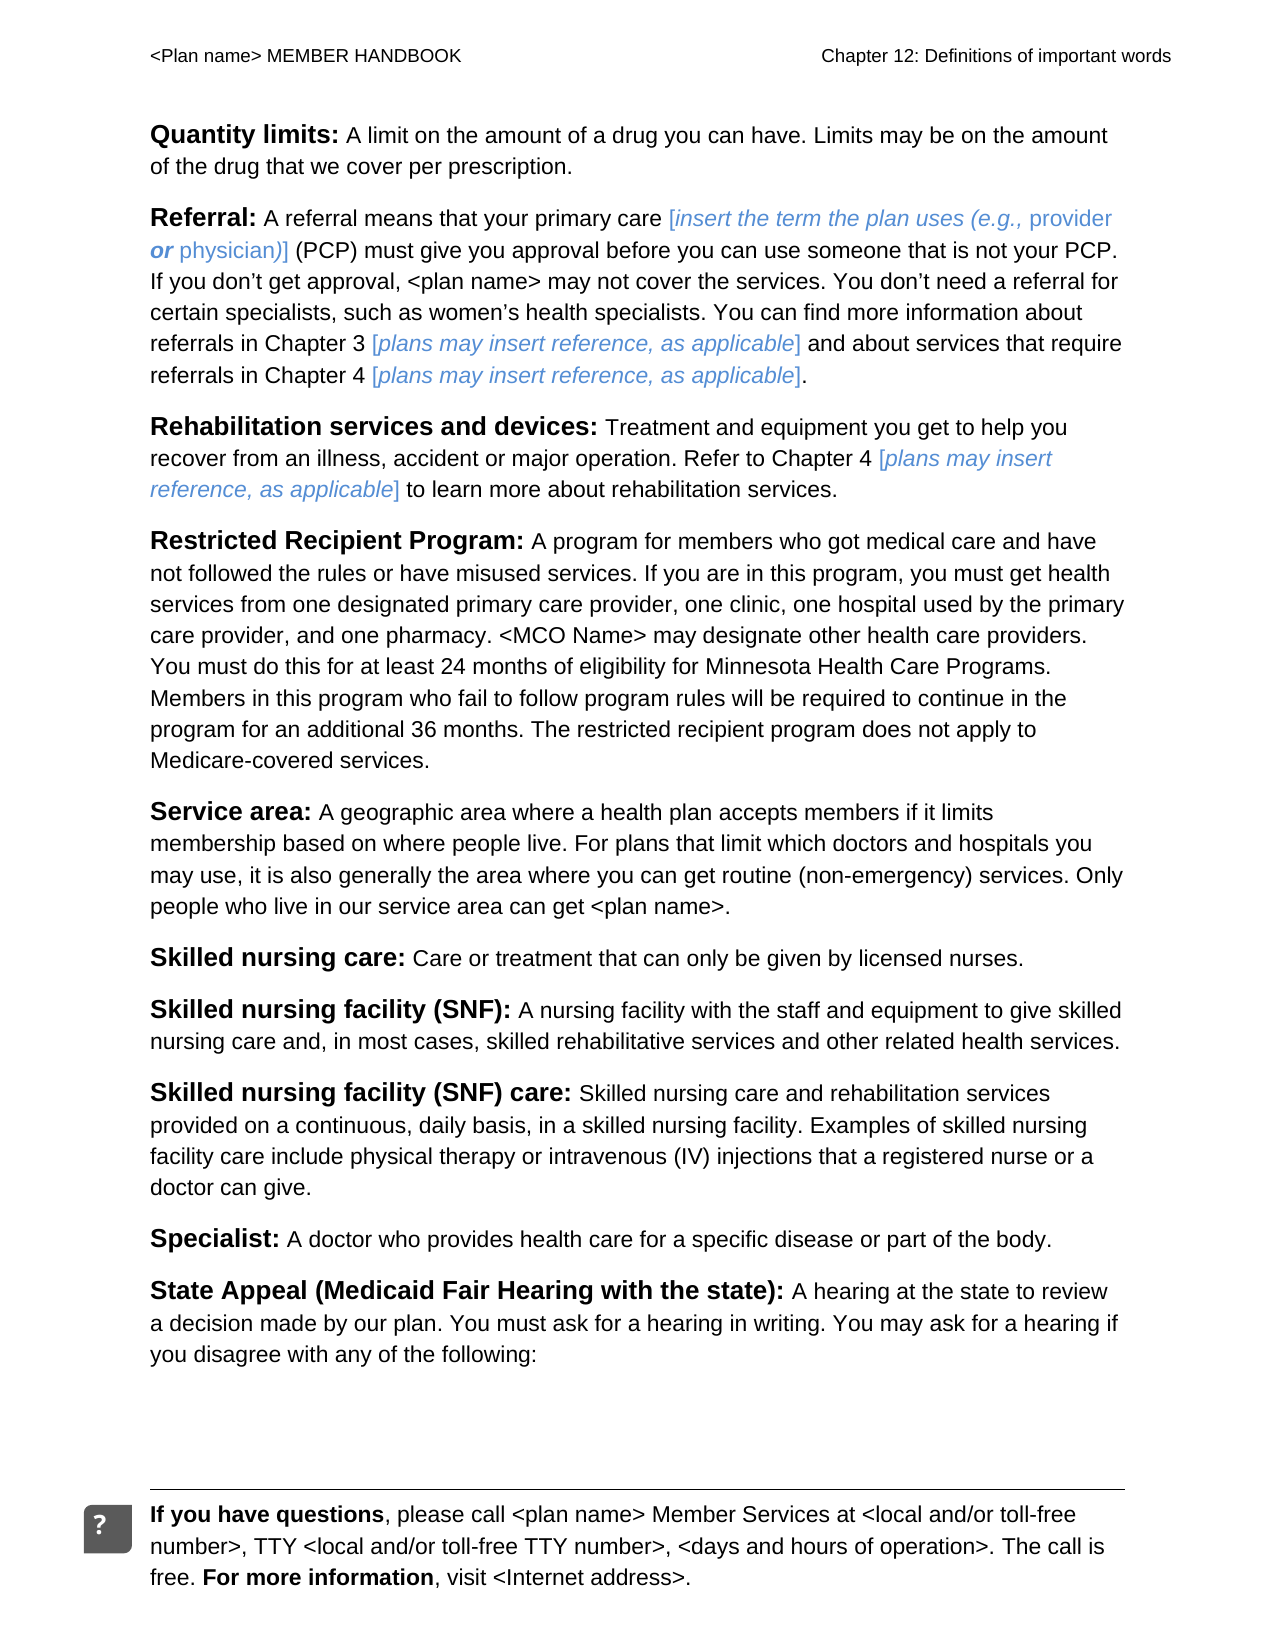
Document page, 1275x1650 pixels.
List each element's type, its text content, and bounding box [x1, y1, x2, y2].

subtitle Specialist: A doctor who provides health care for a specific disease or part of the body. [150, 1223, 1125, 1254]
subtitle Skilled nursing care: Care or treatment that can only be given by licensed nurses. [150, 941, 1125, 973]
subtitle Restricted Recipient Program: A program for members who got medical care and have not followed the rules or have misused services. If you are in this program, you must get health services from one designated primary care provider, one clinic, one hospital used by the primary care provider, and one pharmacy. <MCO Name> may designate other health care providers. You must do this for at least 24 months of eligibility for Minnesota Health Care Programs. Members in this program who fail to follow program rules will be required to continue in the program for an additional 36 months. The restricted recipient program does not apply to Medicare-covered services. [150, 525, 1125, 775]
subtitle Rehabilitation services and devices: Treatment and equipment you get to help you recover from an illness, accident or major operation. Refer to Chapter 4 [plans may insert reference, as applicable] to learn more about rehabilitation services. [150, 410, 1125, 504]
subtitle Quantity limits: A limit on the amount of a drug you can have. Limits may be on the amount of the drug that we cover per prescription. [150, 118, 1125, 181]
subtitle State Appeal (Medicaid Fair Hearing with the state): A hearing at the state to review a decision made by our plan. You must ask for a hearing in writing. You may ask for a hearing if you disagree with any of the following: [150, 1275, 1125, 1368]
subtitle Referral: A referral means that your primary care [insert the term the plan uses (e.g., provider or physician)] (PCP) must give you approval before you can use someone that is not your PCP. If you don’t get approval, <plan name> may not cover the services. You don’t need a referral for certain specialists, such as women’s health specialists. You can find more information about referrals in Chapter 3 [plans may insert reference, as applicable] and about services that require referrals in Chapter 4 [plans may insert reference, as applicable]. [150, 202, 1125, 389]
subtitle Skilled nursing facility (SNF): A nursing facility with the staff and equipment to give skilled nursing care and, in most cases, skilled rehabilitative services and other related health services. [150, 993, 1125, 1056]
subtitle Skilled nursing facility (SNF) care: Skilled nursing care and rehabilitation services provided on a continuous, daily basis, in a skilled nursing facility. Examples of skilled nursing facility care include physical therapy or intravenous (IV) injections that a registered nurse or a doctor can give. [150, 1077, 1125, 1202]
subtitle Service area: A geographic area where a health plan accepts members if it limits membership based on where people live. For plans that limit which doctors and hospitals you may use, it is also generally the area where you can get routine (non-emergency) services. Only people who live in our service area can get <plan name>. [150, 796, 1125, 921]
